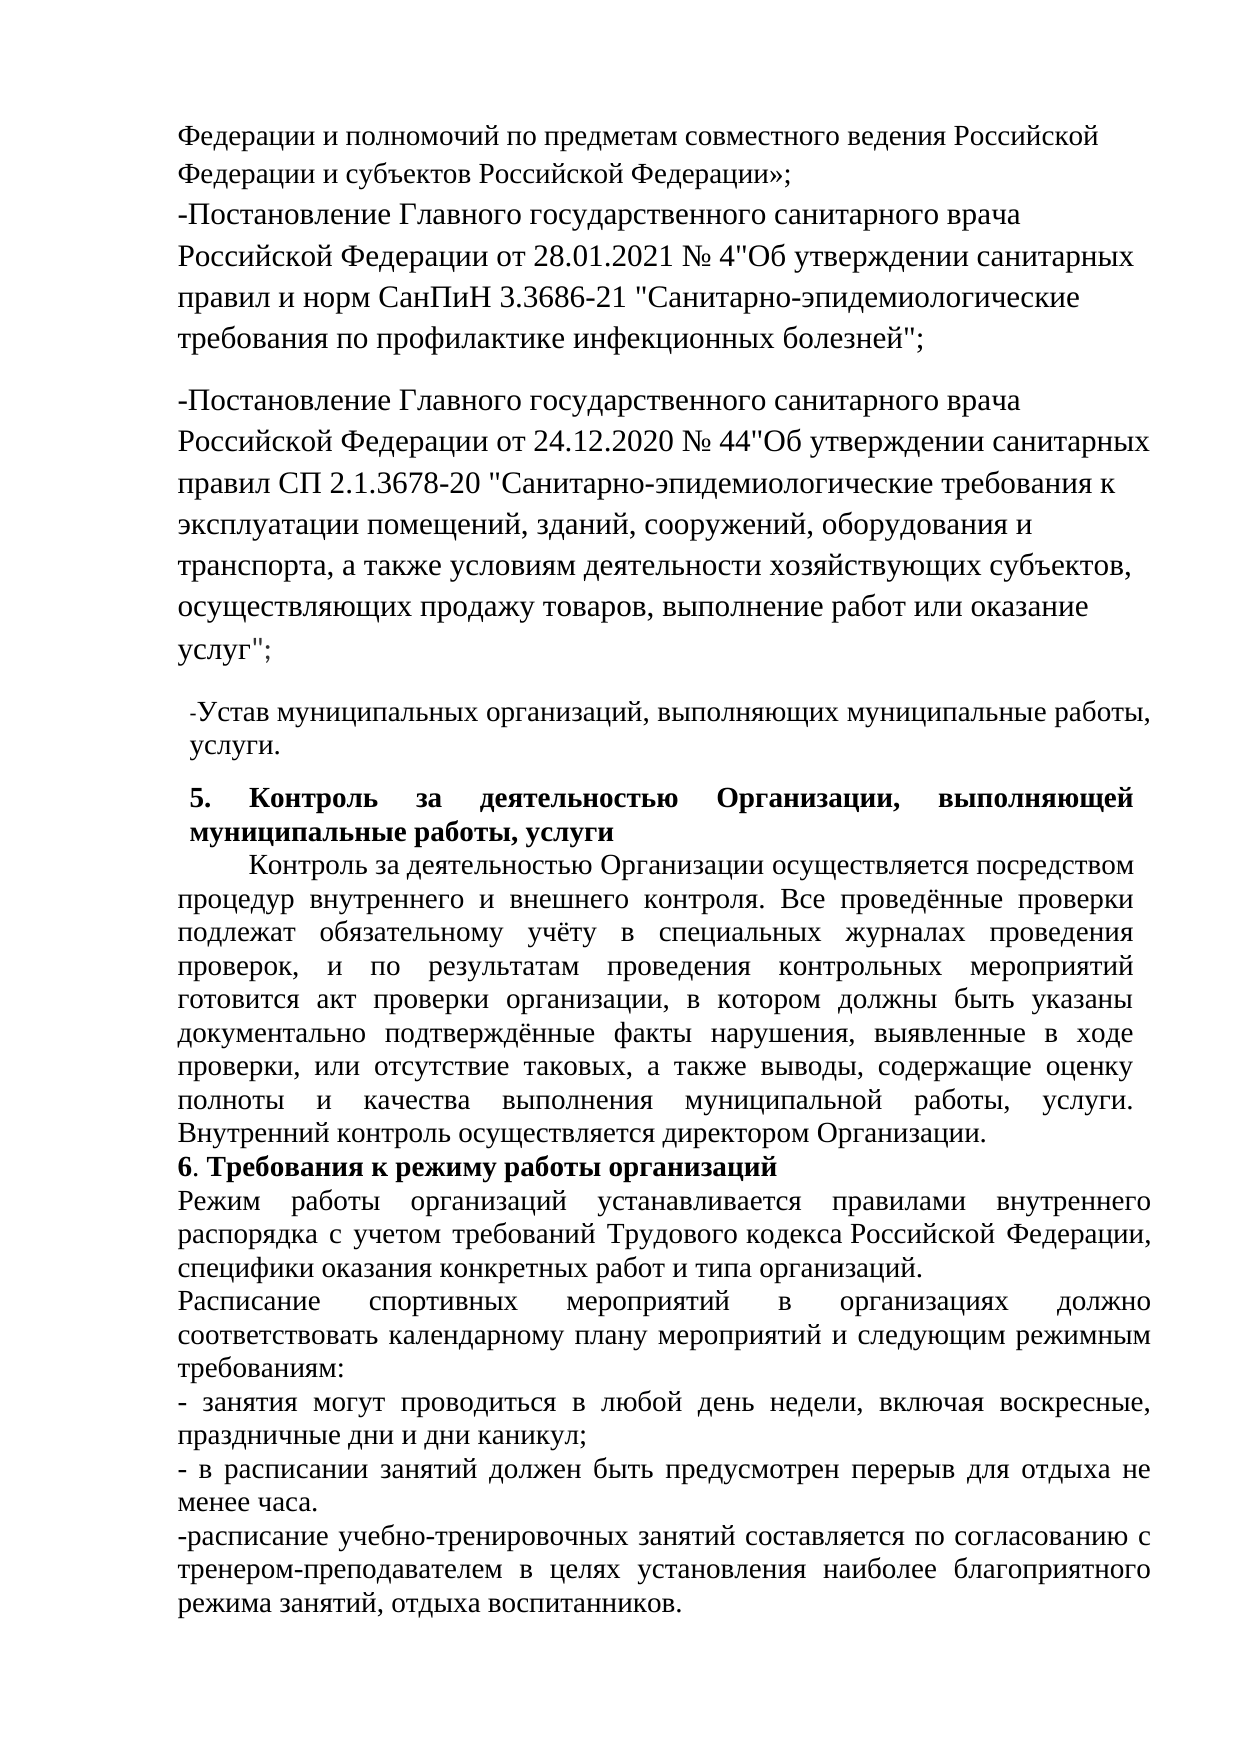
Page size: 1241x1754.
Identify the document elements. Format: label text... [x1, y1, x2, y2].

text Режим работы организаций устанавливается правилами внутреннего распорядка с учетом требований Трудового кодекса Российской Федерации, специфики оказания конкретных работ и типа организаций. [177, 1183, 1152, 1283]
text 5. Контроль за деятельностью Организации, выполняющей муниципальные работы, услуги [189, 780, 1134, 847]
text Контроль за деятельностью Организации осуществляется посредством процедур внутреннего и внешнего контроля. Все проведённые проверки подлежат обязательному учёту в специальных журналах проведения проверок, и по результатам проведения контрольных мероприятий готовится акт проверки организации, в котором должны быть указаны документально подтверждённые факты нарушения, выявленные в ходе проверки, или отсутствие таковых, а также выводы, содержащие оценку полноты и качества выполнения муниципальной работы, услуги. Внутренний контроль осуществляется директором Организации. [177, 847, 1134, 1149]
text - в расписании занятий должен быть предусмотрен перерыв для отдыха не менее часа. [177, 1451, 1152, 1518]
text Расписание спортивных мероприятий в организациях должно соответствовать календарному плану мероприятий и следующим режимным требованиям: [177, 1283, 1152, 1384]
text -Устав муниципальных организаций, выполняющих муниципальные работы, услуги. [189, 694, 1152, 761]
text 6. Требования к режиму работы организаций [177, 1149, 1152, 1183]
text -расписание учебно-тренировочных занятий составляется по согласованию с тренером-преподавателем в целях установления наиболее благоприятного режима занятий, отдыха воспитанников. [177, 1518, 1152, 1619]
text -Постановление Главного государственного санитарного врача Российской Федерации от 24.12.2020 № 44"Об утверждении санитарных правил СП 2.1.3678-20 "Санитарно-эпидемиологические требования к эксплуатации помещений, зданий, сооружений, оборудования и транспорта, а также условиям деятельности хозяйствующих субъектов, осуществляющих продажу товаров, выполнение работ или оказание услуг"; [177, 381, 1152, 667]
text - занятия могут проводиться в любой день недели, включая воскресные, праздничные дни и дни каникул; [177, 1384, 1152, 1451]
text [177, 118, 1152, 355]
